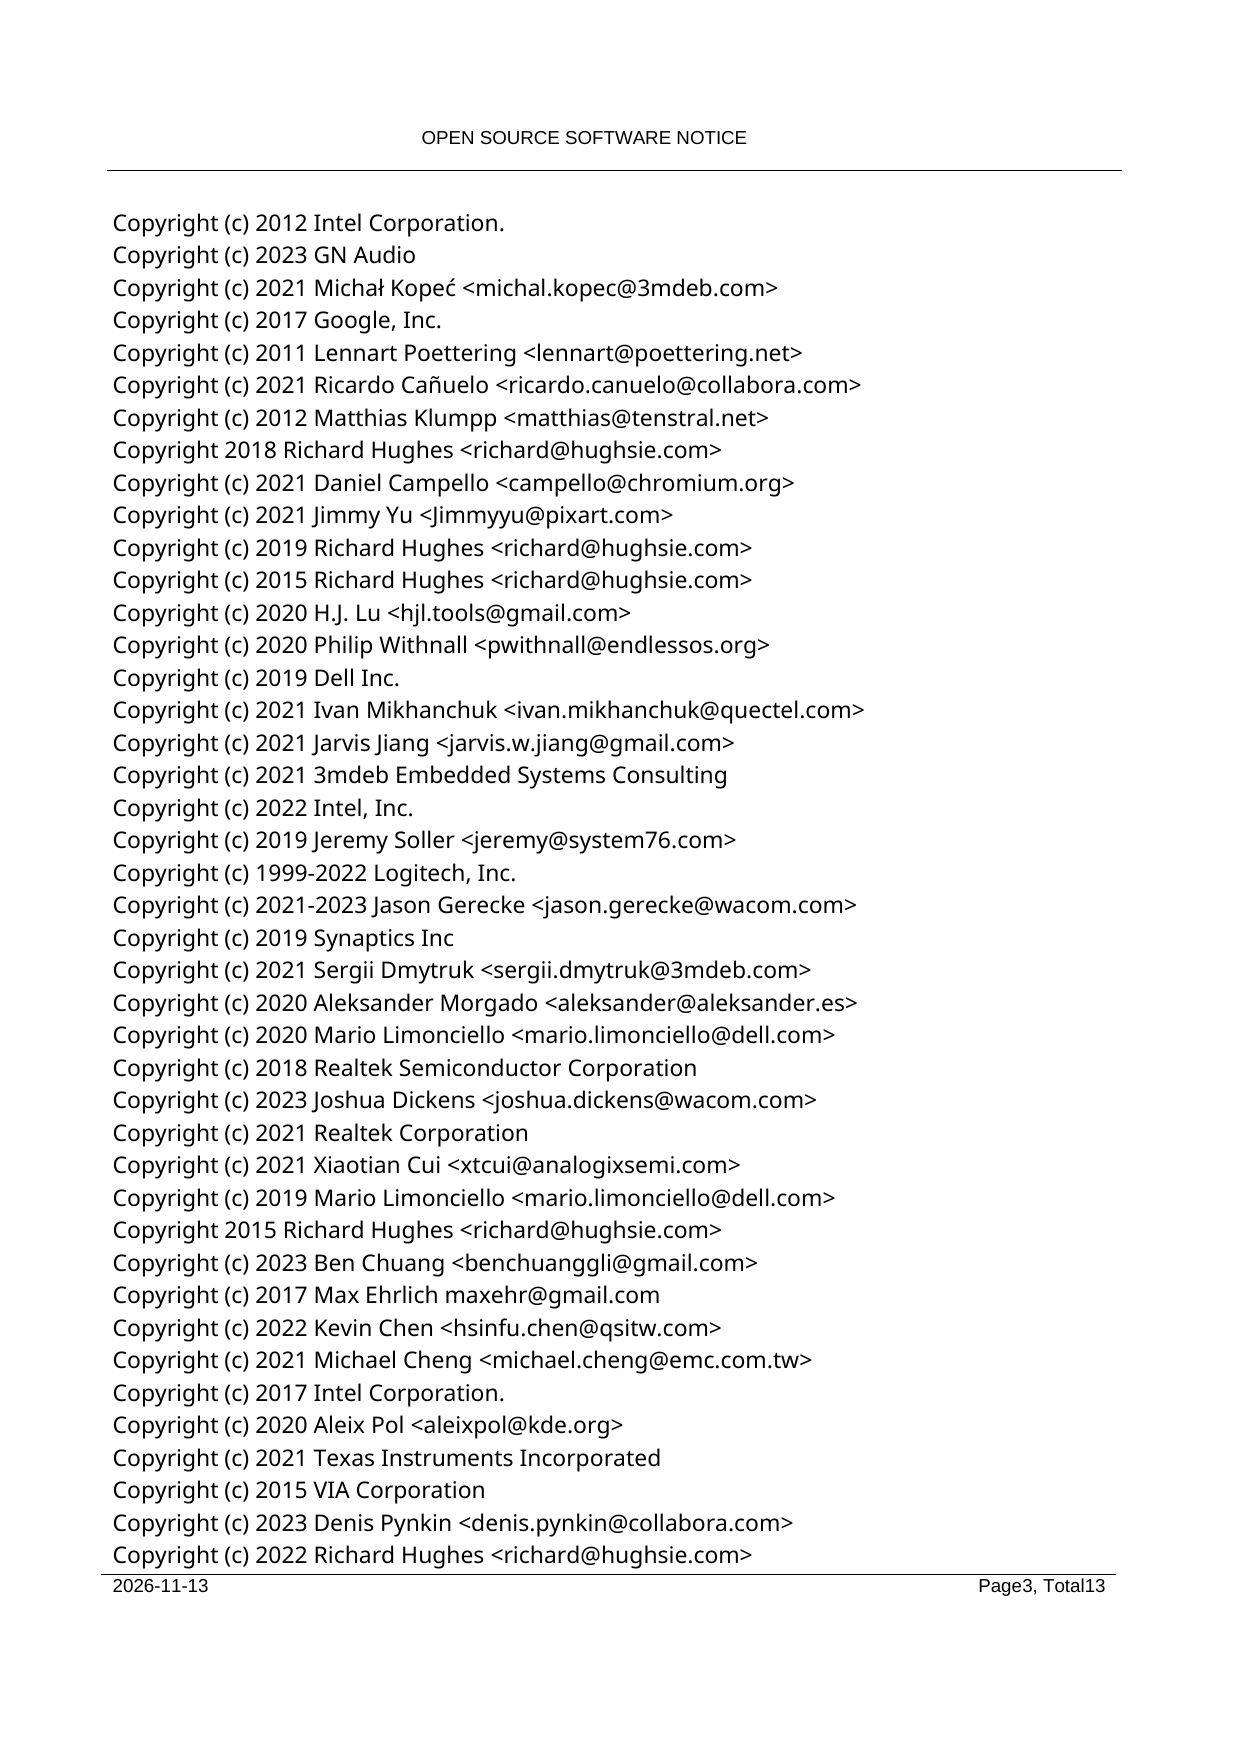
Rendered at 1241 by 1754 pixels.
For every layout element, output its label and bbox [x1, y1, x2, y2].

text [112, 206, 1128, 1571]
